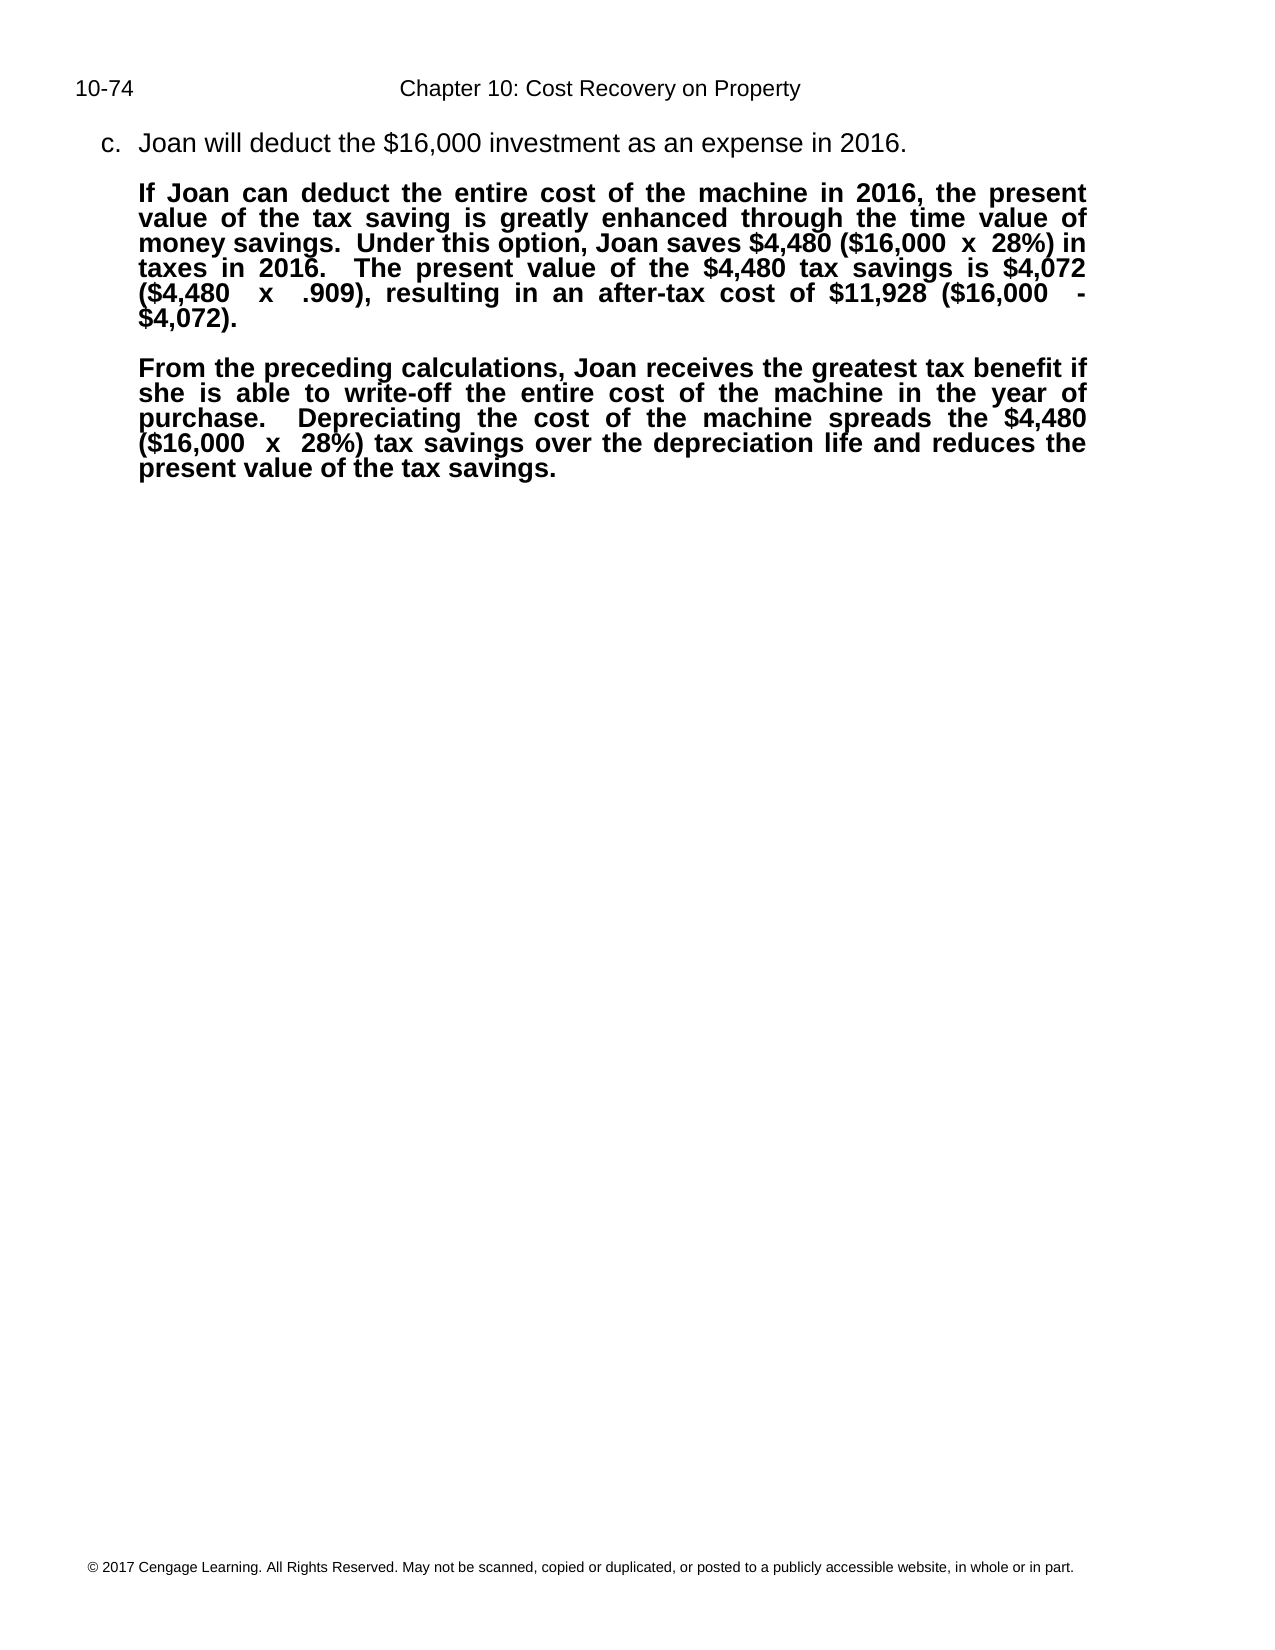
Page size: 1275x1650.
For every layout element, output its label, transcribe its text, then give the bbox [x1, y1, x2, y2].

text If Joan can deduct the entire cost of the machine in 2016, the present value of the tax saving is greatly enhanced through the time value of money savings. Under this option, Joan saves $4,480 ($16,000 x 28%) in taxes in 2016. The present value of the $4,480 tax savings is $4,072 ($4,480 x .909), resulting in an after-tax cost of $11,928 ($16,000 - $4,072). [75, 182, 1087, 332]
text c. Joan will deduct the $16,000 investment as an expense in 2016. [101, 132, 1087, 157]
text From the preceding calculations, Joan receives the greatest tax benefit if she is able to write-off the entire cost of the machine in the year of purchase. Depreciating the cost of the machine spreads the $4,480 ($16,000 x 28%) tax savings over the depreciation life and reduces the present value of the tax savings. [75, 357, 1087, 482]
